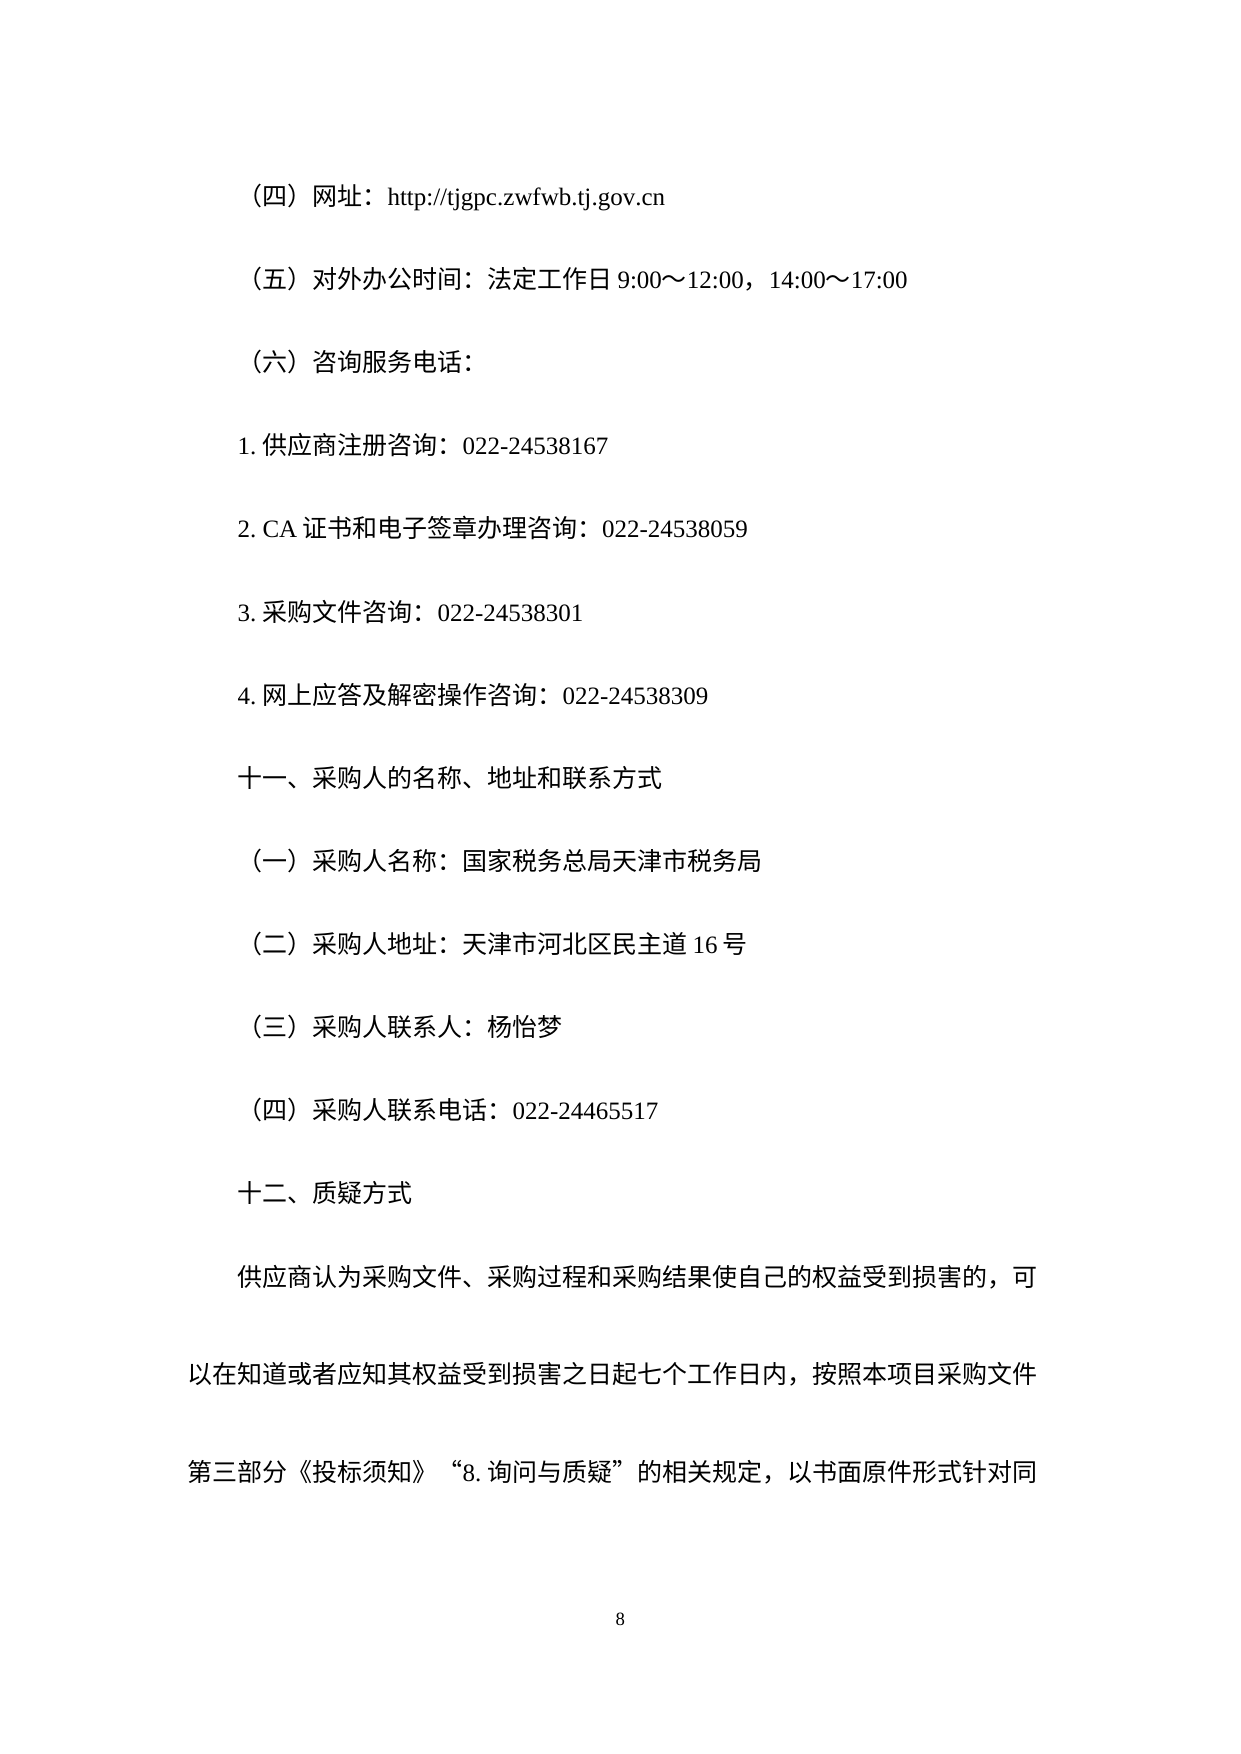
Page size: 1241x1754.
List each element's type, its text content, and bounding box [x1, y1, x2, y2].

text 4. 网上应答及解密操作咨询：022-24538309 [187, 661, 1053, 726]
text （一）采购人名称：国家税务总局天津市税务局 [187, 827, 1053, 892]
text （三）采购人联系人：杨怡梦 [187, 993, 1053, 1058]
text 十二、质疑方式 [187, 1159, 1053, 1224]
text 2. CA证书和电子签章办理咨询：022-24538059 [187, 494, 1053, 559]
text （六）咨询服务电话： [187, 328, 1053, 393]
text （五）对外办公时间：法定工作日9:00～12:00，14:00～17:00 [187, 245, 1053, 310]
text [187, 1243, 1053, 1503]
text 十一、采购人的名称、地址和联系方式 [187, 744, 1053, 809]
text 1. 供应商注册咨询：022-24538167 [187, 411, 1053, 476]
text （四）网址：http://tjgpc.zwfwb.tj.gov.cn [187, 162, 1053, 227]
text 3. 采购文件咨询：022-24538301 [187, 578, 1053, 643]
text （四）采购人联系电话：022-24465517 [187, 1076, 1053, 1141]
text （二）采购人地址：天津市河北区民主道16号 [187, 910, 1053, 975]
